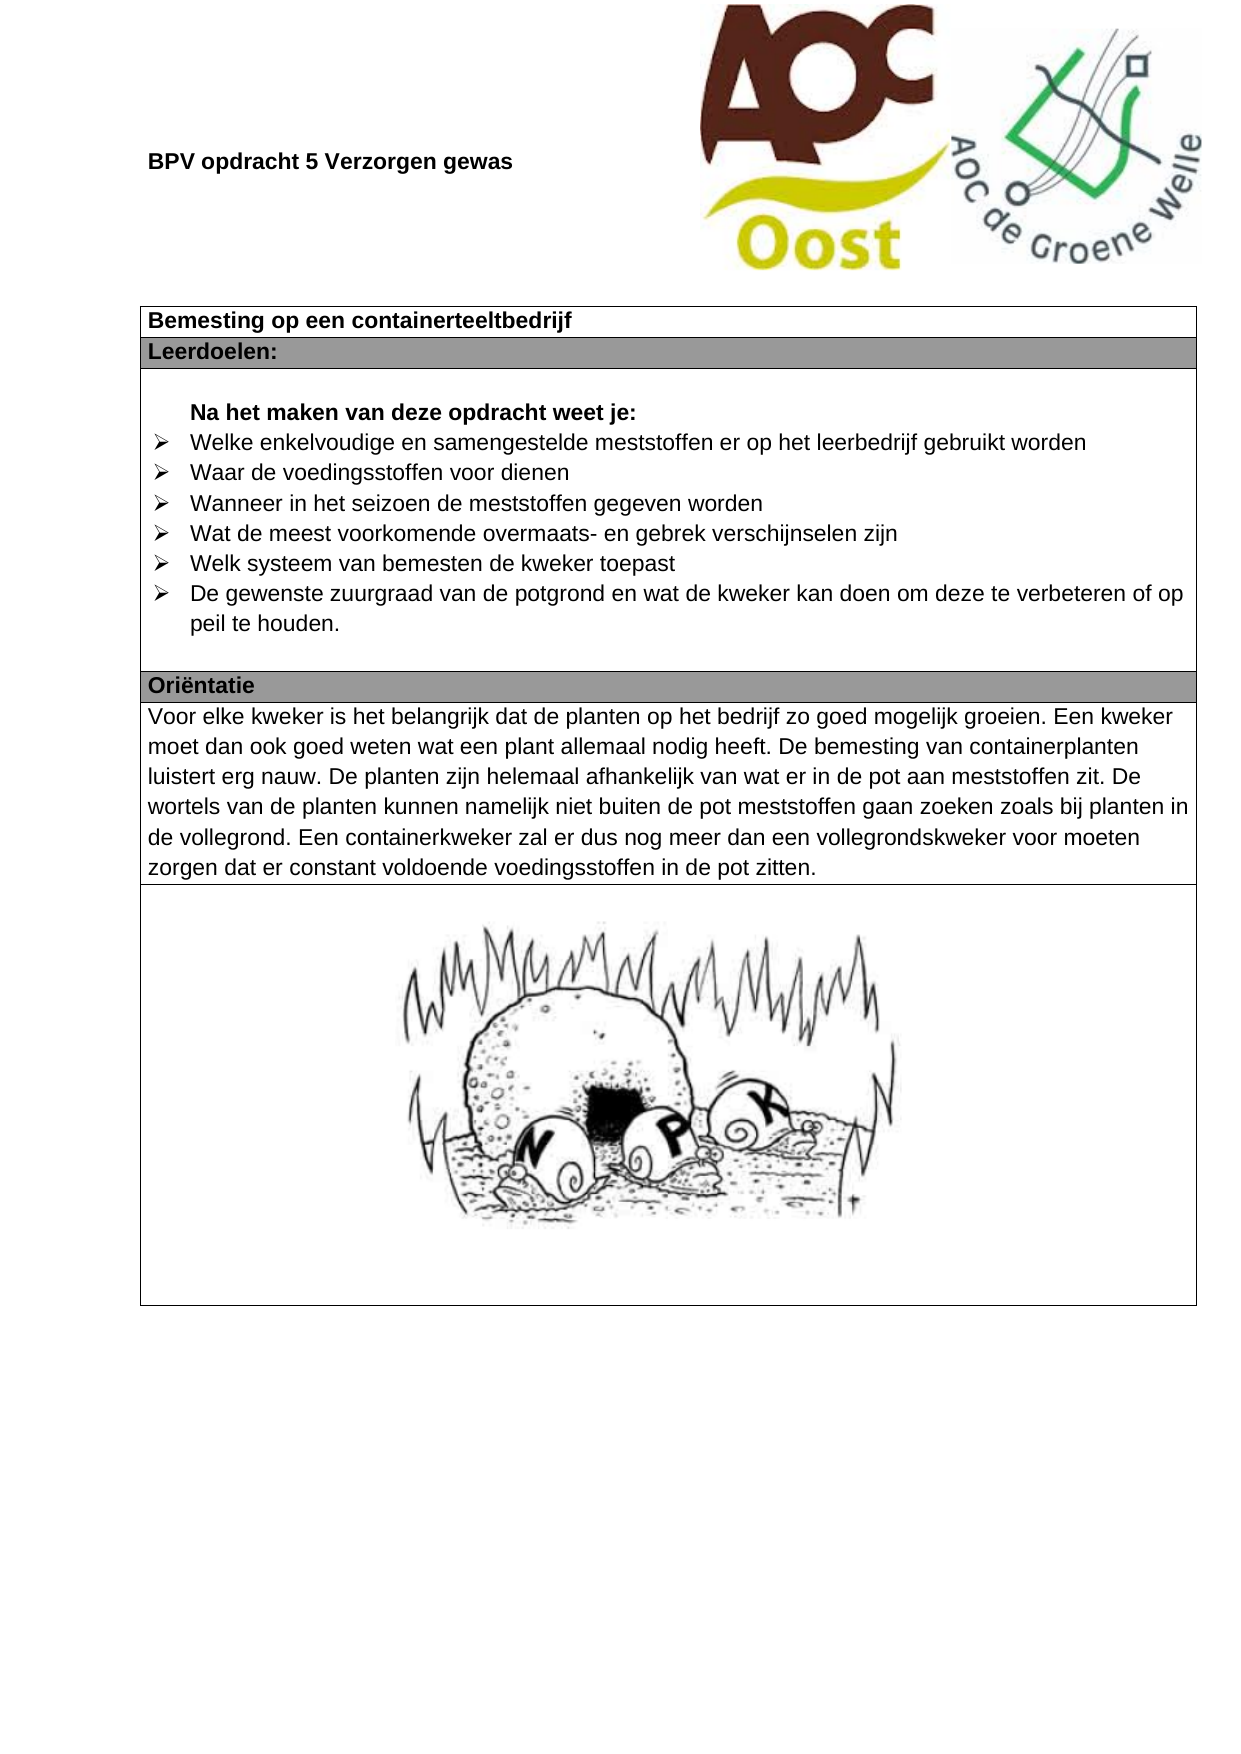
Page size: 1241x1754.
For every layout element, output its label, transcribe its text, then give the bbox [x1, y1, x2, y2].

picture [385, 906, 925, 1237]
table_cell Na het maken van deze opdracht weet je: Welke enkelvoudige en samengestelde meststoffen er op het leerbedrijf gebruikt worden Waar de voedingsstoffen voor dienen Wanneer in het seizoen de meststoffen gegeven worden Wat de meest voorkomende overmaats- en gebrek verschijnselen zijn Welk systeem van bemesten de kweker toepast De gewenste zuurgraad van de potgrond en wat de kweker kan doen om deze te verbeteren of op peil te houden. [141, 369, 1196, 671]
table_cell Leerdoelen: [141, 338, 1196, 368]
table_header Bemesting op een containerteeltbedrijf [141, 307, 1196, 337]
picture [700, 4, 1211, 289]
table_cell Oriëntatie [141, 672, 1196, 702]
text BPV opdracht 5 Verzorgen gewas [148, 148, 700, 174]
table_cell Voor elke kweker is het belangrijk dat de planten op het bedrijf zo goed mogelijk groeien. Een kweker moet dan ook goed weten wat een plant allemaal nodig heeft. De bemesting van containerplanten luistert erg nauw. De planten zijn helemaal afhankelijk van wat er in de pot aan meststoffen zit. De wortels van de planten kunnen namelijk niet buiten de pot meststoffen gaan zoeken zoals bij planten in de vollegrond. Een containerkweker zal er dus nog meer dan een vollegrondskweker voor moeten zorgen dat er constant voldoende voedingsstoffen in de pot zitten. [141, 703, 1196, 884]
table_cell [141, 885, 1196, 1305]
